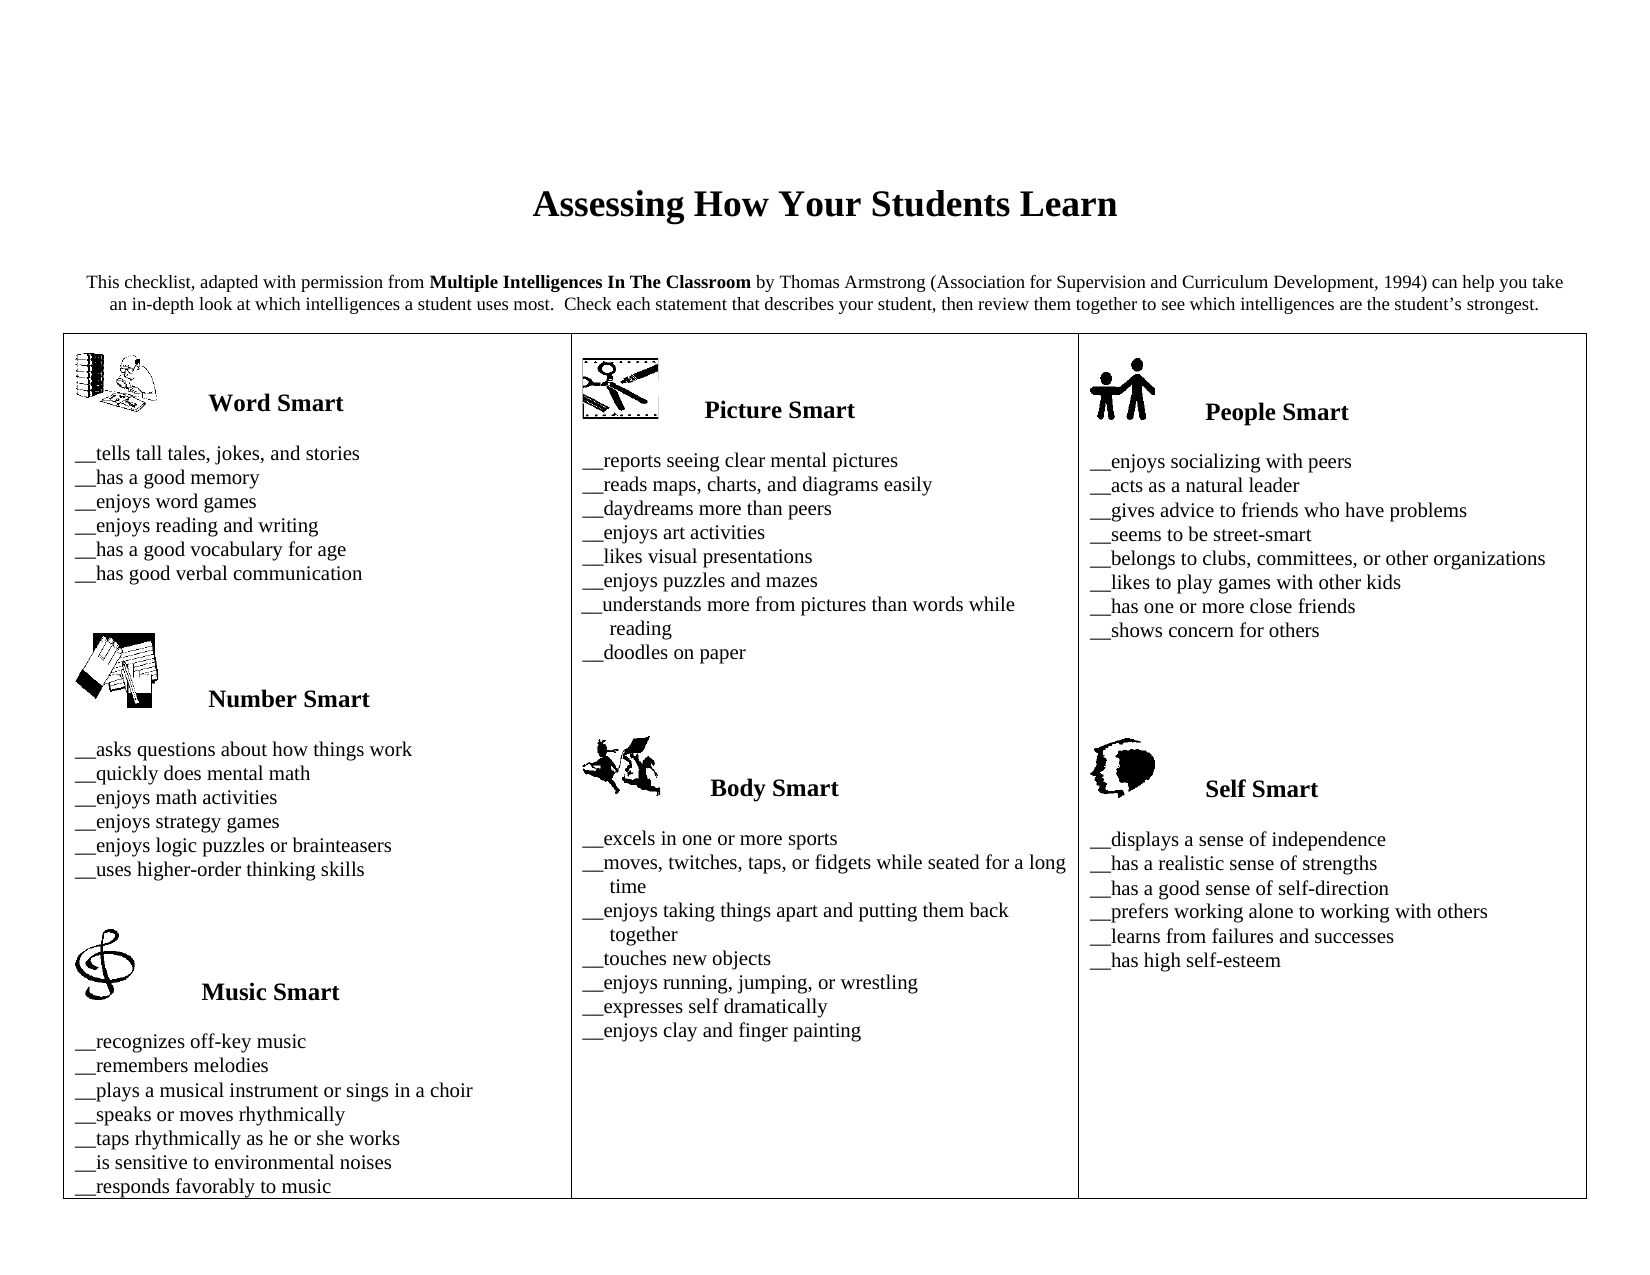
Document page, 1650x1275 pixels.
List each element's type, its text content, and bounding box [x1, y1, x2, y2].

picture [1090, 358, 1155, 420]
title Assessing How Your Students Learn [75, 181, 1575, 224]
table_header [1079, 334, 1586, 1198]
picture [582, 736, 661, 796]
picture [75, 929, 135, 1000]
picture [75, 633, 159, 708]
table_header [64, 334, 571, 1198]
picture [1090, 738, 1155, 798]
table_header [572, 334, 1078, 1198]
picture [582, 358, 659, 419]
picture [75, 353, 159, 412]
text This checklist, adapted with permission from Multiple Intelligences In The Classroom by Thomas Armstrong (Association for Supervision and Curriculum Development, 1994) can help you take an in-depth look at which intelligences a student uses most. Check each statement that describes your student, then review them together to see which intelligences are the student’s strongest. [75, 271, 1575, 314]
